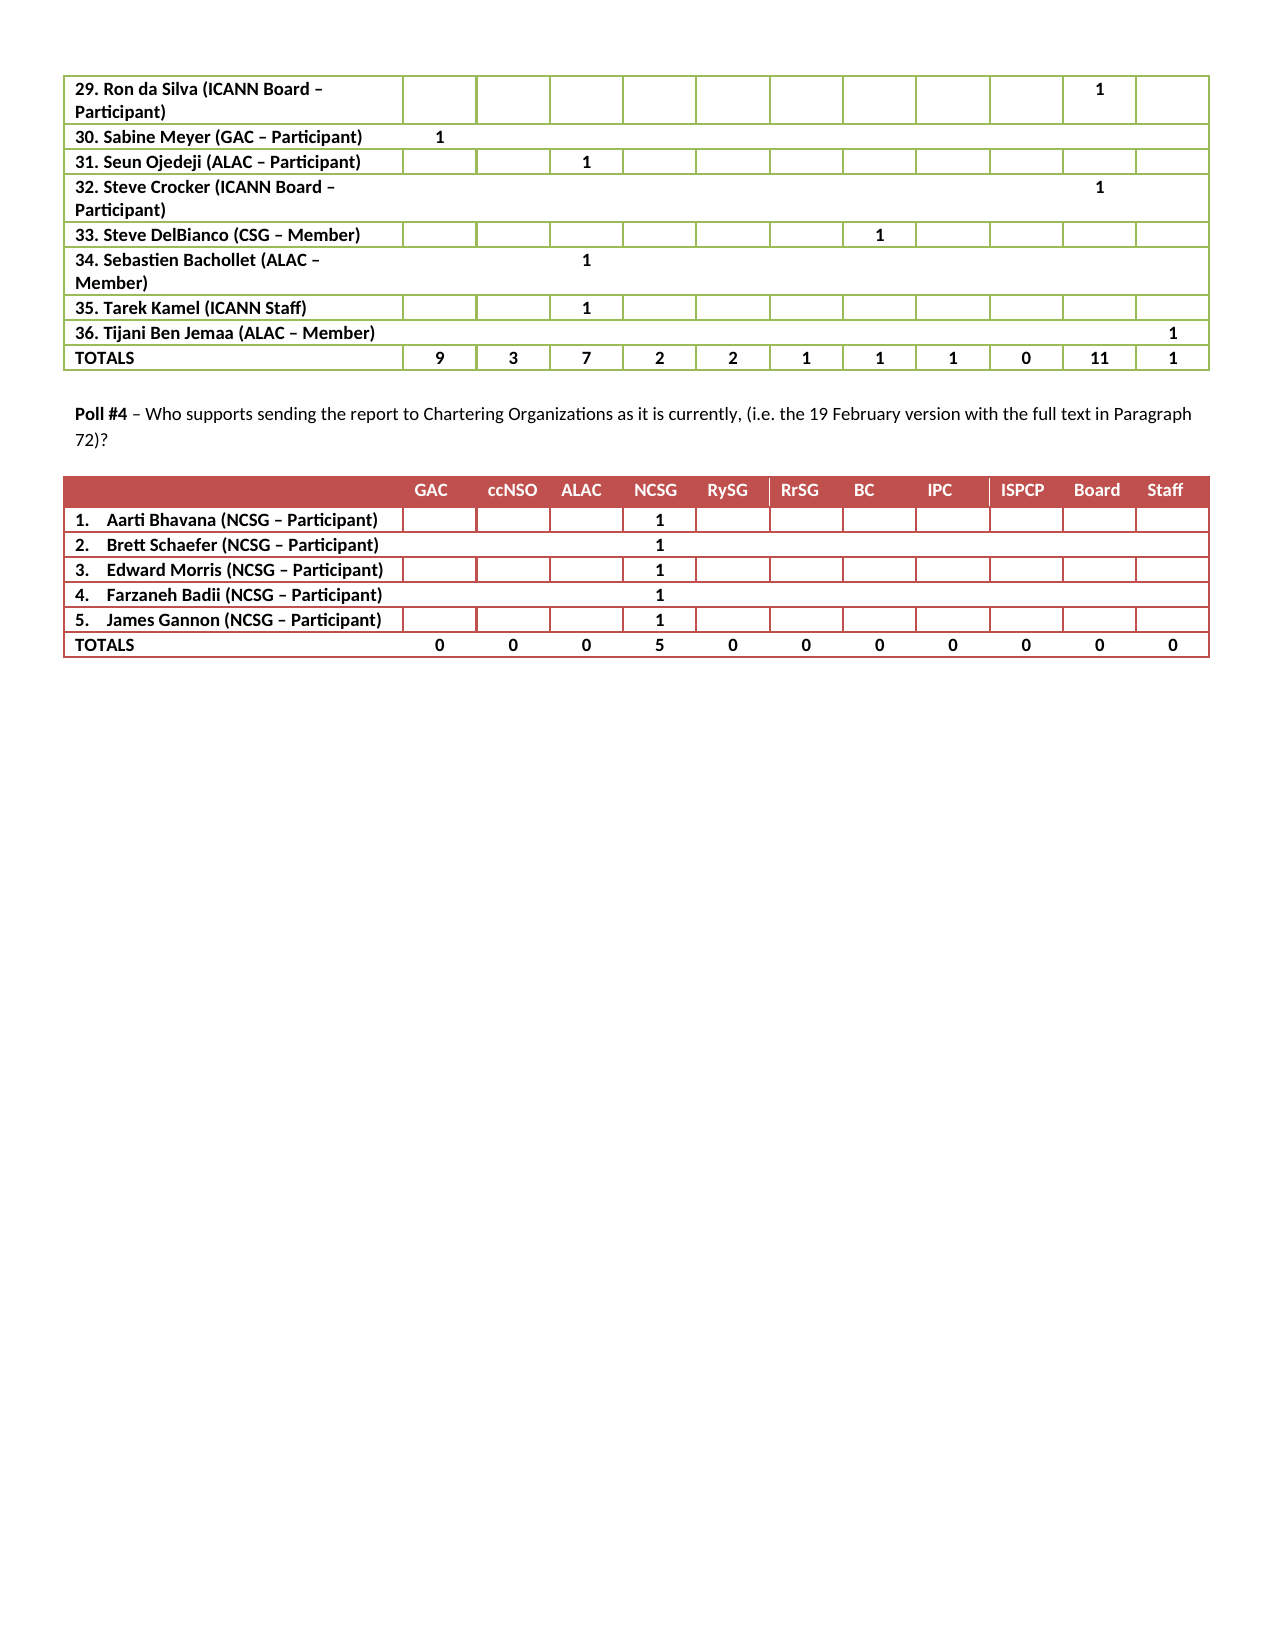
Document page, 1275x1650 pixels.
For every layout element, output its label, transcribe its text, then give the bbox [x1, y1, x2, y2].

table_cell [550, 175, 623, 221]
table_cell [991, 150, 1062, 173]
table_cell [1064, 150, 1135, 173]
table_cell [551, 608, 622, 631]
text Poll #4 – Who supports sending the report to Chartering Organizations as it is currently, (i.e. the 19 February version with the full text in Paragraph 72)? [75, 371, 1200, 452]
table_cell [403, 321, 476, 344]
table_cell [697, 223, 769, 246]
table_cell 36. Tijani Ben Jemaa (ALAC – Member) [65, 321, 403, 344]
table_cell [696, 583, 769, 606]
table_cell TOTALS [65, 633, 403, 656]
table_cell [1137, 150, 1208, 173]
table_cell [770, 321, 843, 344]
table_cell [1137, 77, 1208, 123]
table_cell [771, 296, 842, 319]
table_cell [696, 175, 769, 221]
table_cell [404, 223, 475, 246]
table_cell [771, 77, 842, 123]
table_cell [623, 175, 696, 221]
table_cell [1063, 125, 1136, 148]
table_cell 2 [624, 346, 695, 369]
table_cell [844, 558, 915, 581]
table_cell 34. Sebastien Bachollet (ALAC – Member) [65, 248, 403, 294]
table_cell [917, 296, 989, 319]
table_header RrSG [770, 478, 843, 506]
table_cell 1 [623, 583, 696, 606]
table_cell 0 [916, 633, 989, 656]
table_cell [403, 175, 476, 221]
table_cell [990, 583, 1063, 606]
table_cell [917, 150, 989, 173]
table_cell 32. Steve Crocker (ICANN Board – Participant) [65, 175, 403, 221]
table_cell TOTALS [65, 346, 402, 369]
table_cell 2 [697, 346, 769, 369]
table_cell [550, 125, 623, 148]
table_cell 11 [1064, 346, 1135, 369]
table_cell 1 [551, 150, 622, 173]
table_cell [696, 248, 769, 294]
table_cell [404, 77, 475, 123]
table_cell 3. Edward Morris (NCSG – Participant) [65, 558, 402, 581]
table_cell [1137, 558, 1208, 581]
table_cell [844, 608, 915, 631]
table_header ccNSO [476, 478, 550, 506]
table_cell 1 [624, 508, 695, 531]
table_cell [770, 175, 843, 221]
table_cell [990, 321, 1063, 344]
table_cell [917, 608, 989, 631]
table_cell [843, 175, 916, 221]
table_cell [623, 321, 696, 344]
table_cell [478, 77, 549, 123]
table_cell [404, 150, 475, 173]
table_header ISPCP [990, 478, 1063, 506]
table_cell [551, 558, 622, 581]
table_cell [770, 248, 843, 294]
table_cell [550, 321, 623, 344]
table_cell [1137, 223, 1208, 246]
table_cell [1136, 175, 1208, 221]
table_cell [1137, 296, 1208, 319]
table_cell 1 [1137, 346, 1208, 369]
table_cell [991, 223, 1062, 246]
table_cell 0 [696, 633, 769, 656]
table_cell 0 [770, 633, 843, 656]
table_cell 1 [1136, 321, 1208, 344]
table_cell [771, 223, 842, 246]
table_cell [550, 583, 623, 606]
table_cell [844, 150, 915, 173]
table_cell [697, 558, 769, 581]
table_cell 5. James Gannon (NCSG – Participant) [65, 608, 402, 631]
table_cell [916, 533, 989, 556]
table_cell [696, 125, 769, 148]
table_cell [478, 608, 549, 631]
table_cell [991, 558, 1062, 581]
table_cell 1 [550, 248, 623, 294]
table_cell [403, 248, 476, 294]
table_cell [624, 296, 695, 319]
table_cell [1063, 583, 1136, 606]
table_cell 0 [991, 346, 1062, 369]
table_cell 1 [917, 346, 989, 369]
table_cell [991, 508, 1062, 531]
table_cell [916, 583, 989, 606]
table_cell [697, 296, 769, 319]
table_cell [1063, 248, 1136, 294]
table_cell [623, 248, 696, 294]
table_cell [916, 125, 989, 148]
table_cell 31. Seun Ojedeji (ALAC – Participant) [65, 150, 402, 173]
table_cell [844, 508, 915, 531]
table_cell [1064, 223, 1135, 246]
table_cell [404, 508, 475, 531]
table_cell 0 [476, 633, 550, 656]
table_header NCSG [623, 478, 696, 506]
table_cell [697, 77, 769, 123]
table_cell 5 [623, 633, 696, 656]
table_header RySG [696, 478, 769, 506]
table_cell [771, 608, 842, 631]
table_cell [1064, 296, 1135, 319]
table_cell 1 [1063, 175, 1136, 221]
table_cell [551, 77, 622, 123]
table_cell [478, 223, 549, 246]
table_cell [916, 321, 989, 344]
table_cell [917, 223, 989, 246]
table_header GAC [403, 478, 476, 506]
table_cell [1137, 508, 1208, 531]
table_cell [478, 296, 549, 319]
table_cell [696, 533, 769, 556]
table_cell [917, 558, 989, 581]
table_header IPC [916, 478, 989, 506]
table_cell [624, 150, 695, 173]
table_cell [1063, 533, 1136, 556]
table_cell [478, 508, 549, 531]
table_cell [844, 296, 915, 319]
table_cell [916, 175, 989, 221]
table_cell [550, 533, 623, 556]
table_cell [991, 77, 1062, 123]
table_cell [844, 77, 915, 123]
table_cell [403, 583, 476, 606]
table_cell 2. Brett Schaefer (NCSG – Participant) [65, 533, 403, 556]
table_cell [843, 583, 916, 606]
table_cell [770, 583, 843, 606]
table_cell [624, 223, 695, 246]
table_cell [916, 248, 989, 294]
table_header ALAC [550, 478, 623, 506]
table_cell [843, 533, 916, 556]
table_cell 1 [844, 346, 915, 369]
table_cell [1064, 558, 1135, 581]
table_cell [1136, 533, 1208, 556]
table_cell [917, 77, 989, 123]
table_cell [697, 608, 769, 631]
table_cell 0 [403, 633, 476, 656]
table_header Board [1063, 478, 1136, 506]
table_cell [476, 125, 550, 148]
table_cell 30. Sabine Meyer (GAC – Participant) [65, 125, 403, 148]
table_cell 1. Aarti Bhavana (NCSG – Participant) [65, 508, 402, 531]
table_cell 1 [771, 346, 842, 369]
table_cell [696, 321, 769, 344]
table_cell [403, 533, 476, 556]
table_cell [476, 321, 550, 344]
table_cell [623, 125, 696, 148]
table_cell [697, 508, 769, 531]
table_cell 0 [1063, 633, 1136, 656]
table_cell [476, 533, 550, 556]
table_cell [843, 125, 916, 148]
table_cell [476, 175, 550, 221]
table_cell [697, 150, 769, 173]
table_cell [991, 608, 1062, 631]
table_cell [1136, 248, 1208, 294]
table_cell [843, 321, 916, 344]
table_cell [404, 296, 475, 319]
table_cell 0 [1136, 633, 1208, 656]
table_cell 0 [843, 633, 916, 656]
table_cell [1137, 608, 1208, 631]
table_cell [991, 296, 1062, 319]
table_cell [843, 248, 916, 294]
table_cell 1 [624, 558, 695, 581]
table_cell 9 [404, 346, 475, 369]
table_cell [1136, 583, 1208, 606]
table_cell [476, 248, 550, 294]
table_cell 4. Farzaneh Badii (NCSG – Participant) [65, 583, 403, 606]
table_header Staff [1136, 478, 1208, 506]
table_cell [551, 508, 622, 531]
table_cell [770, 125, 843, 148]
table_cell 0 [550, 633, 623, 656]
table_cell [478, 150, 549, 173]
table_cell [990, 248, 1063, 294]
table_cell [771, 508, 842, 531]
table_cell [551, 223, 622, 246]
table_cell 1 [623, 533, 696, 556]
table_cell [917, 508, 989, 531]
table_cell [1064, 508, 1135, 531]
table_cell [1063, 321, 1136, 344]
table_cell [990, 533, 1063, 556]
table_cell [990, 125, 1063, 148]
table_cell [770, 533, 843, 556]
table_cell 33. Steve DelBianco (CSG – Member) [65, 223, 402, 246]
table_cell 0 [990, 633, 1063, 656]
table_cell 1 [403, 125, 476, 148]
table_header [65, 478, 403, 506]
table_cell 1 [551, 296, 622, 319]
table_cell 29. Ron da Silva (ICANN Board – Participant) [65, 77, 402, 123]
table_cell 35. Tarek Kamel (ICANN Staff) [65, 296, 402, 319]
table_cell [476, 583, 550, 606]
table_cell [1136, 125, 1208, 148]
table_cell 3 [478, 346, 549, 369]
table_cell [1064, 608, 1135, 631]
table_cell [624, 77, 695, 123]
table_cell [771, 150, 842, 173]
table_cell 1 [624, 608, 695, 631]
table_cell 1 [844, 223, 915, 246]
table_cell [990, 175, 1063, 221]
table_cell [478, 558, 549, 581]
table_header BC [843, 478, 916, 506]
table_cell 7 [551, 346, 622, 369]
table_cell [771, 558, 842, 581]
table_cell [404, 558, 475, 581]
table_cell [404, 608, 475, 631]
table_cell 1 [1064, 77, 1135, 123]
